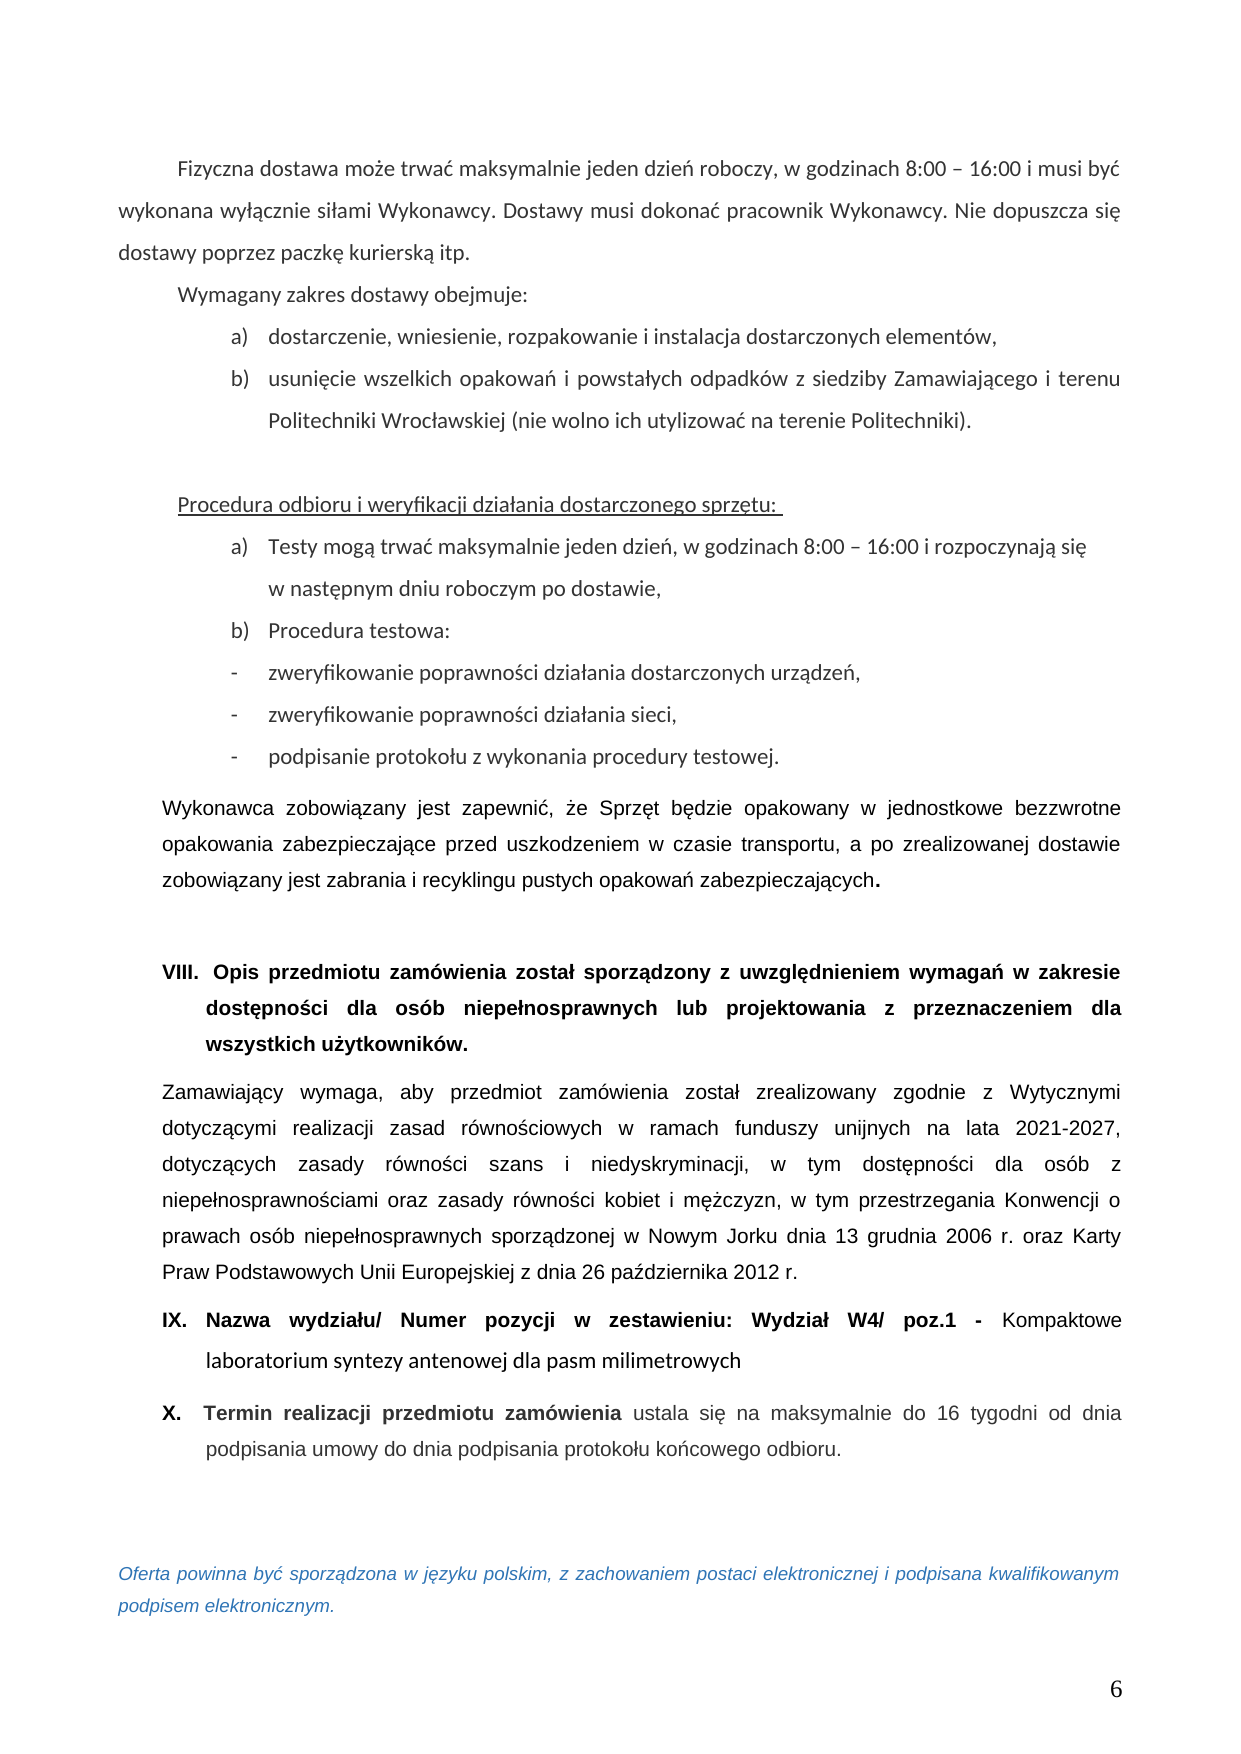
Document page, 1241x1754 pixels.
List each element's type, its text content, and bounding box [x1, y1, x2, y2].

text X. Termin realizacji przedmiotu zamówienia ustala się na maksymalnie do 16 tygodni od dnia podpisania umowy do dnia podpisania protokołu końcowego odbioru. [162, 1401, 1122, 1460]
list zweryfikowanie poprawności działania dostarczonych urządzeń, [231, 658, 1122, 686]
list zweryfikowanie poprawności działania sieci, [231, 700, 1122, 728]
list Testy mogą trwać maksymalnie jeden dzień, w godzinach 8:00 – 16:00 i rozpoczynają się w następnym dniu roboczym po dostawie, [231, 532, 1122, 602]
list podpisanie protokołu z wykonania procedury testowej. [231, 742, 1122, 770]
text VIII. Opis przedmiotu zamówienia został sporządzony z uwzględnieniem wymagań w zakresie dostępności dla osób niepełnosprawnych lub projektowania z przeznaczeniem dla wszystkich użytkowników. [162, 960, 1122, 1056]
text Procedura odbioru i weryfikacji działania dostarczonego sprzętu: [118, 490, 1122, 518]
list Procedura testowa: [231, 616, 1122, 644]
list dostarczenie, wniesienie, rozpakowanie i instalacja dostarczonych elementów, [231, 322, 1122, 350]
text Fizyczna dostawa może trwać maksymalnie jeden dzień roboczy, w godzinach 8:00 – 16:00 i musi być wykonana wyłącznie siłami Wykonawcy. Dostawy musi dokonać pracownik Wykonawcy. Nie dopuszcza się dostawy poprzez paczkę kurierską itp. [118, 154, 1122, 266]
text Wykonawca zobowiązany jest zapewnić, że Sprzęt będzie opakowany w jednostkowe bezzwrotne opakowania zabezpieczające przed uszkodzeniem w czasie transportu, a po zrealizowanej dostawie zobowiązany jest zabrania i recyklingu pustych opakowań zabezpieczających. [162, 796, 1122, 892]
text Oferta powinna być sporządzona w języku polskim, z zachowaniem postaci elektronicznej i podpisana kwalifikowanym podpisem elektronicznym. [118, 1563, 1122, 1616]
text IX. Nazwa wydziału/ Numer pozycji w zestawieniu: Wydział W4/ poz.1 - Kompaktowe laboratorium syntezy antenowej dla pasm milimetrowych [162, 1308, 1122, 1374]
text Zamawiający wymaga, aby przedmiot zamówienia został zrealizowany zgodnie z Wytycznymi dotyczącymi realizacji zasad równościowych w ramach funduszy unijnych na lata 2021-2027, dotyczących zasady równości szans i niedyskryminacji, w tym dostępności dla osób z niepełnosprawnościami oraz zasady równości kobiet i mężczyzn, w tym przestrzegania Konwencji o prawach osób niepełnosprawnych sporządzonej w Nowym Jorku dnia 13 grudnia 2006 r. oraz Karty Praw Podstawowych Unii Europejskiej z dnia 26 października 2012 r. [162, 1080, 1122, 1284]
list usunięcie wszelkich opakowań i powstałych odpadków z siedziby Zamawiającego i terenu Politechniki Wrocławskiej (nie wolno ich utylizować na terenie Politechniki). [231, 364, 1122, 434]
text Wymagany zakres dostawy obejmuje: [118, 280, 1122, 308]
